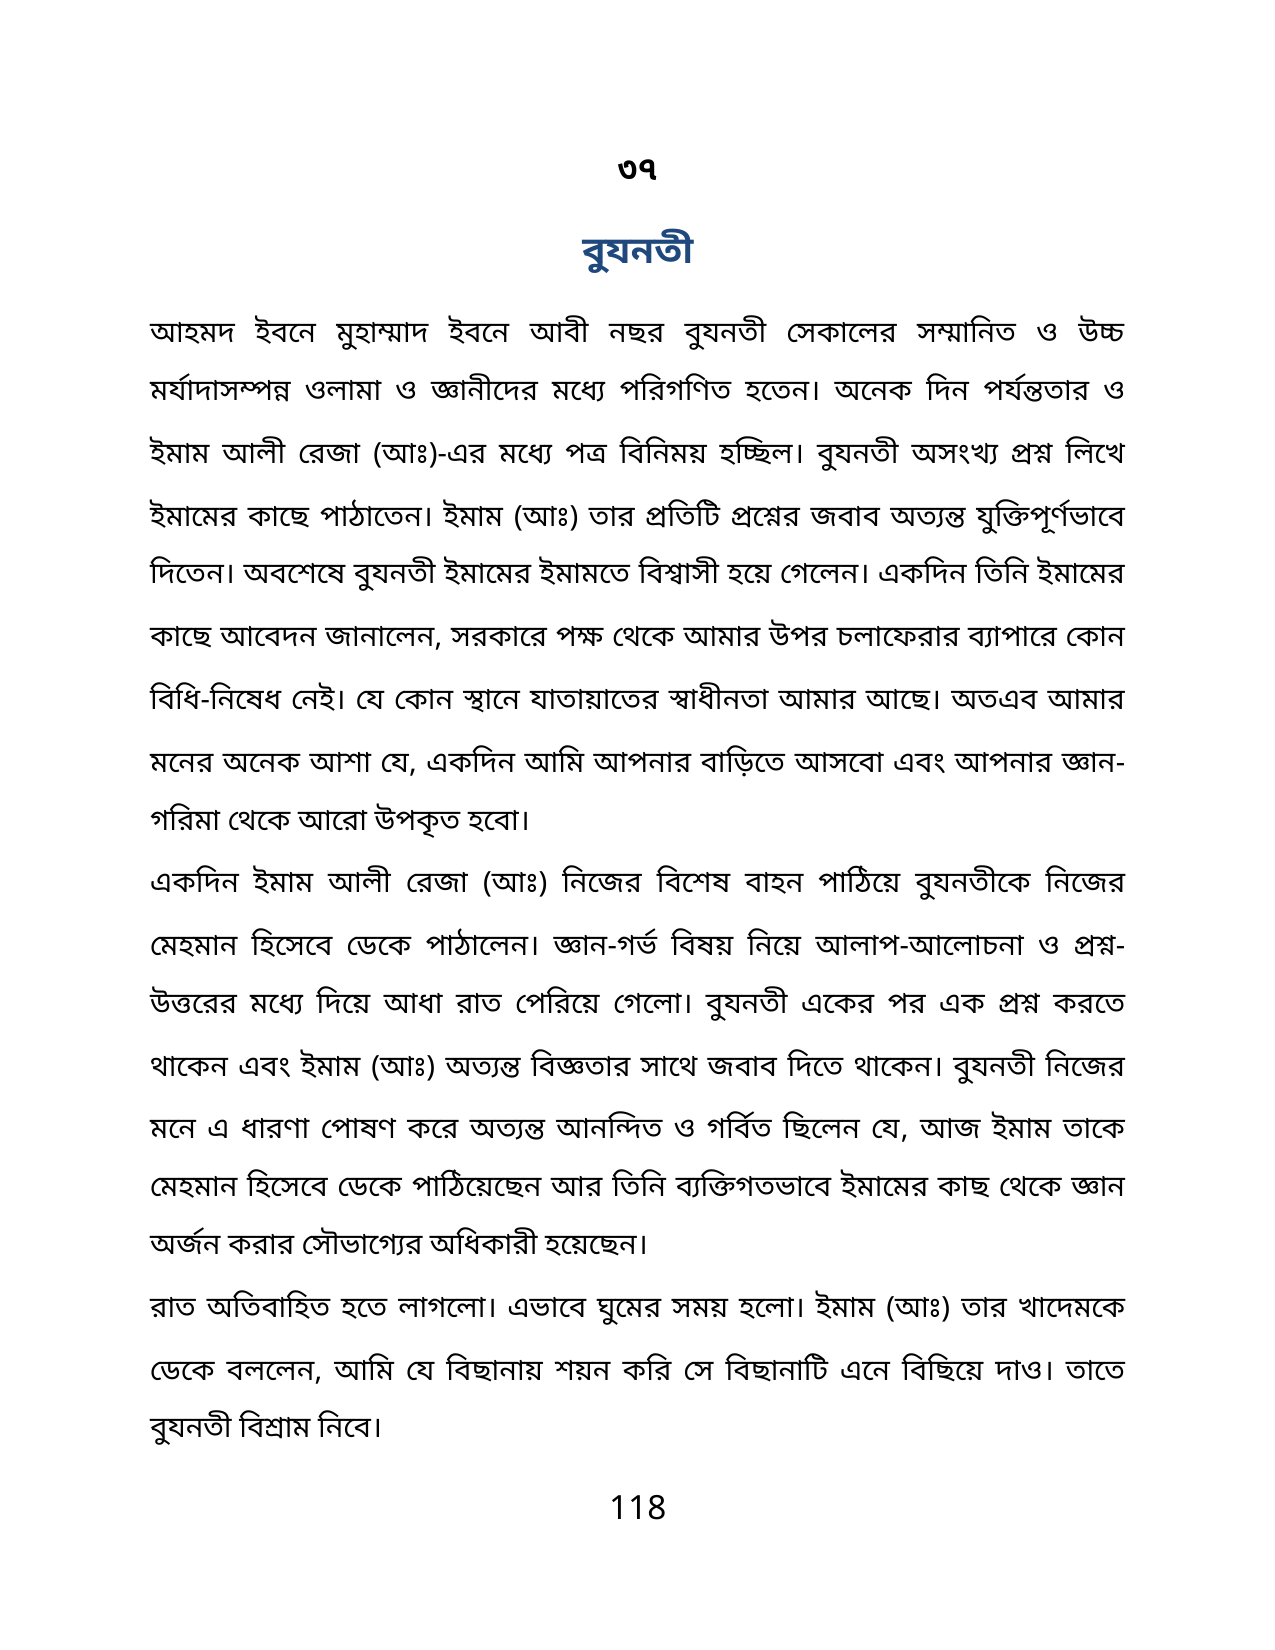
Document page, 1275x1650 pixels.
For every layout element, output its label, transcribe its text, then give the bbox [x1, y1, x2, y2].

text ৩৭ [150, 150, 1125, 194]
text রাত অতিবাহিত হতে লাগলো। এভাবে ঘুমের সময় হলো। ইমাম (আঃ) তার খাদেমকে ডেকে বললেন, আমি যে বিছানায় শয়ন করি সে বিছানাটি এনে বিছিয়ে দাও। তাতে বুযনতী বিশ্রাম নিবে। [150, 1286, 1125, 1450]
text একদিন ইমাম আলী রেজা (আঃ) নিজের বিশেষ বাহন পাঠিয়ে বুযনতীকে নিজের মেহমান হিসেবে ডেকে পাঠালেন। জ্ঞান-গর্ভ বিষয় নিয়ে আলাপ-আলোচনা ও প্রশ্ন-উত্তরের মধ্যে দিয়ে আধা রাত পেরিয়ে গেলো। বুযনতী একের পর এক প্রশ্ন করতে থাকেন এবং ইমাম (আঃ) অত্যন্ত বিজ্ঞতার সাথে জবাব দিতে থাকেন। বুযনতী নিজের মনে এ ধারণা পোষণ করে অত্যন্ত আনন্দিত ও গর্বিত ছিলেন যে, আজ ইমাম তাকে মেহমান হিসেবে ডেকে পাঠিয়েছেন আর তিনি ব্যক্তিগতভাবে ইমামের কাছ থেকে জ্ঞান অর্জন করার সৌভাগ্যের অধিকারী হয়েছেন। [150, 861, 1125, 1267]
subtitle বুযনতী [150, 229, 1125, 278]
text আহমদ ইবনে মুহাম্মাদ ইবনে আবী নছর বুযনতী সেকালের সম্মানিত ও উচ্চ মর্যাদাসম্পন্ন ওলামা ও জ্ঞানীদের মধ্যে পরিগণিত হতেন। অনেক দিন পর্যন্ততার ও ইমাম আলী রেজা (আঃ)-এর মধ্যে পত্র বিনিময় হচ্ছিল। বুযনতী অসংখ্য প্রশ্ন লিখে ইমামের কাছে পাঠাতেন। ইমাম (আঃ) তার প্রতিটি প্রশ্নের জবাব অত্যন্ত যুক্তিপূর্ণভাবে দিতেন। অবশেষে বুযনতী ইমামের ইমামতে বিশ্বাসী হয়ে গেলেন। একদিন তিনি ইমামের কাছে আবেদন জানালেন, সরকারে পক্ষ থেকে আমার উপর চলাফেরার ব্যাপারে কোন বিধি-নিষেধ নেই। যে কোন স্থানে যাতায়াতের স্বাধীনতা আমার আছে। অতএব আমার মনের অনেক আশা যে, একদিন আমি আপনার বাড়িতে আসবো এবং আপনার জ্ঞান- গরিমা থেকে আরো উপকৃত হবো। [150, 316, 1125, 842]
